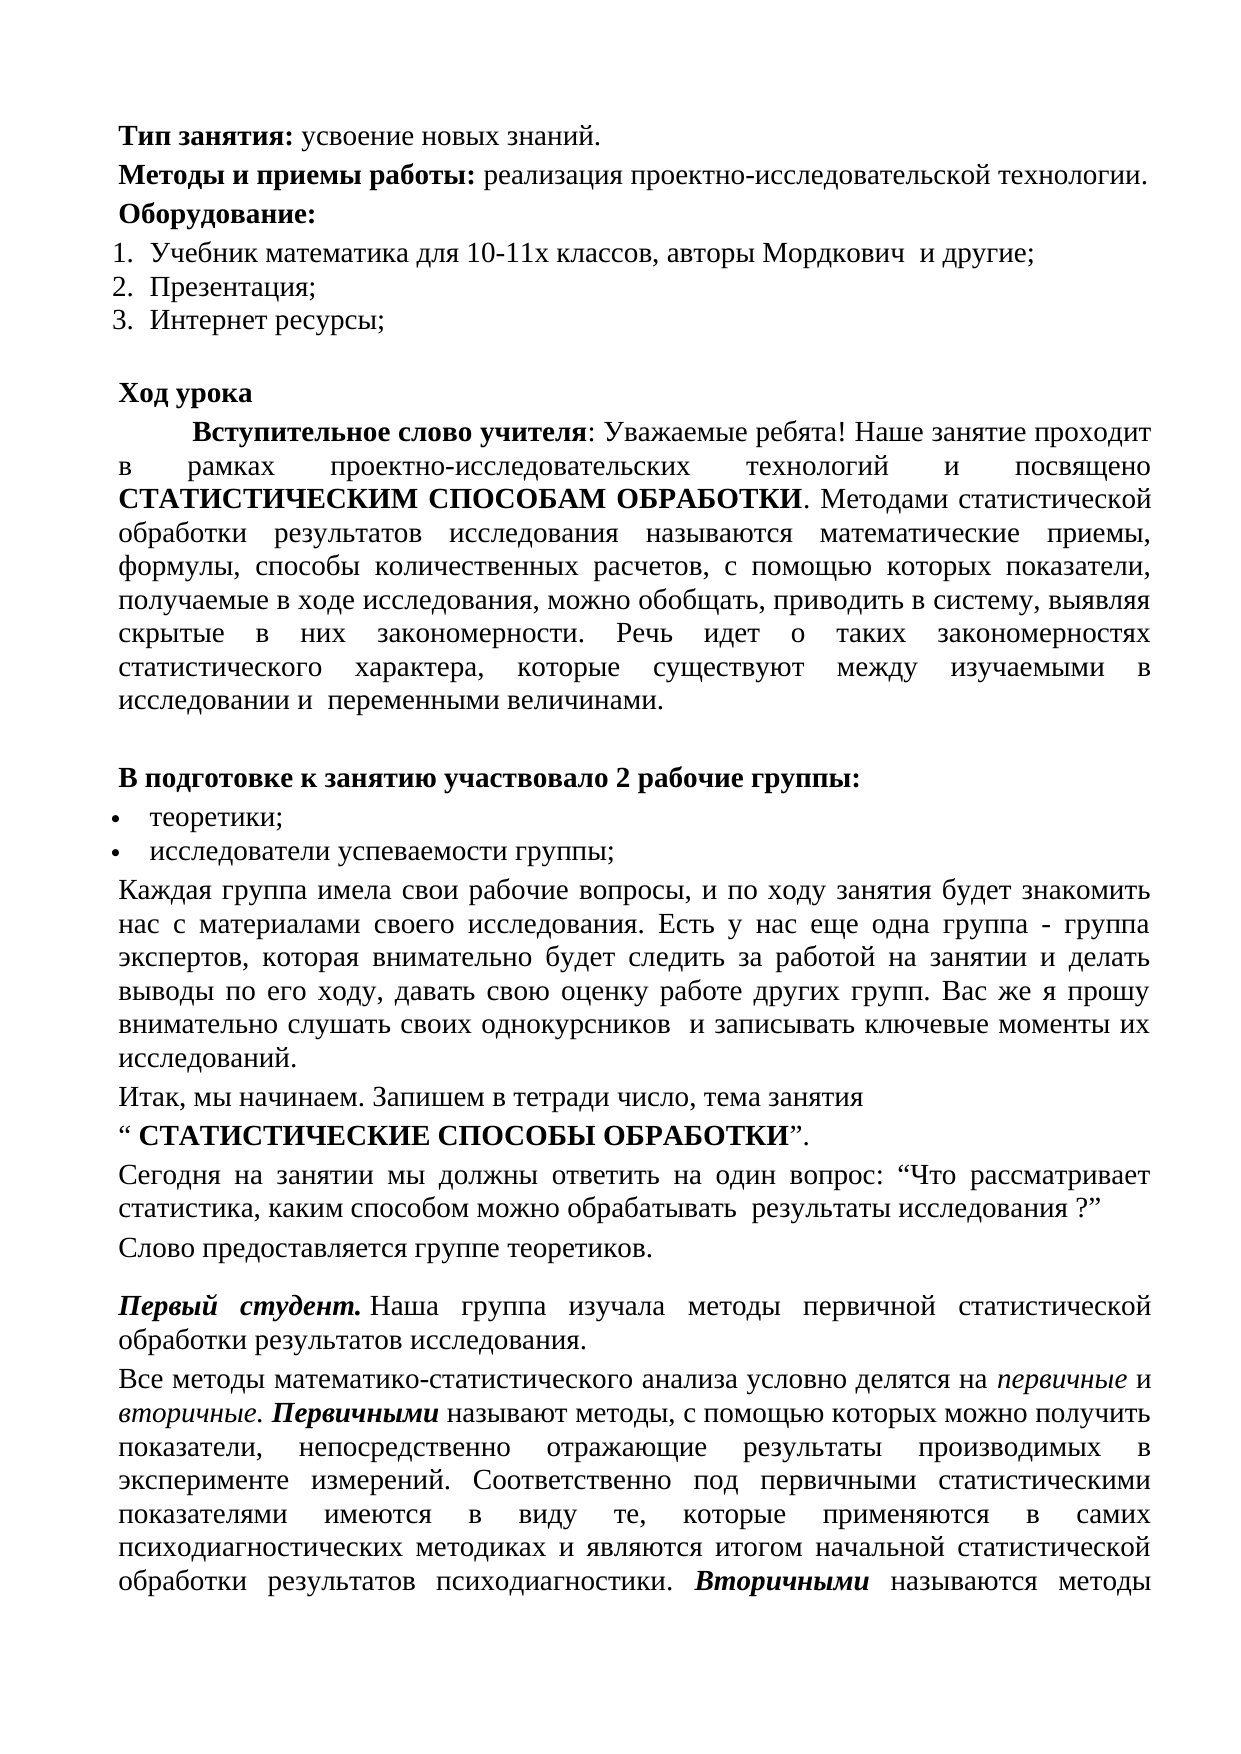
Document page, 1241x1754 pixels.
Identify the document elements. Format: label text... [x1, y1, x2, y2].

text “ СТАТИСТИЧЕСКИЕ СПОСОБЫ ОБРАБОТКИ”. [118, 1118, 1152, 1152]
list исследователи успеваемости группы; [112, 833, 1152, 867]
text Слово предоставляется группе теоретиков. [118, 1230, 1152, 1263]
text Тип занятия: усвоение новых знаний. [118, 118, 1152, 152]
text Вступительное слово учителя: Уважаемые ребята! Наше занятие проходит в рамках проектно-исследовательских технологий и посвящено СТАТИСТИЧЕСКИМ СПОСОБАМ ОБРАБОТКИ. Методами статистической обработки результатов исследования называются математические приемы, формулы, способы количественных расчетов, с помощью которых показатели, получаемые в ходе исследования, можно обобщать, приводить в систему, выявляя скрытые в них закономерности. Речь идет о таких закономерностях статистического характера, которые существуют между изучаемыми в исследовании и переменными величинами. [118, 414, 1152, 716]
text Ход урока [118, 375, 1152, 408]
list Интернет ресурсы; [112, 302, 1152, 336]
text В подготовке к занятию участвовало 2 рабочие группы: [118, 761, 1152, 794]
text Оборудование: [118, 196, 1152, 230]
text Методы и приемы работы: реализация проектно-исследовательской технологии. [118, 157, 1152, 191]
text Каждая группа имела свои рабочие вопросы, и по ходу занятия будет знакомить нас с материалами своего исследования. Есть у нас еще одна группа - группа экспертов, которая внимательно будет следить за работой на занятии и делать выводы по его ходу, давать свою оценку работе других групп. Вас же я прошу внимательно слушать своих однокурсников и записывать ключевые моменты их исследований. [118, 872, 1152, 1073]
text Сегодня на занятии мы должны ответить на один вопрос: “Что рассматривает статистика, каким способом можно обрабатывать результаты исследования ?” [118, 1157, 1152, 1224]
list теоретики; [112, 799, 1152, 833]
list Учебник математика для 10-11х классов, авторы Мордкович и другие; [112, 235, 1152, 269]
subtitle Первый студент. Наша группа изучала методы первичной статистической обработки результатов исследования. [118, 1288, 1152, 1355]
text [118, 1362, 1152, 1596]
text Итак, мы начинаем. Запишем в тетради число, тема занятия [118, 1079, 1152, 1112]
list Презентация; [112, 269, 1152, 302]
